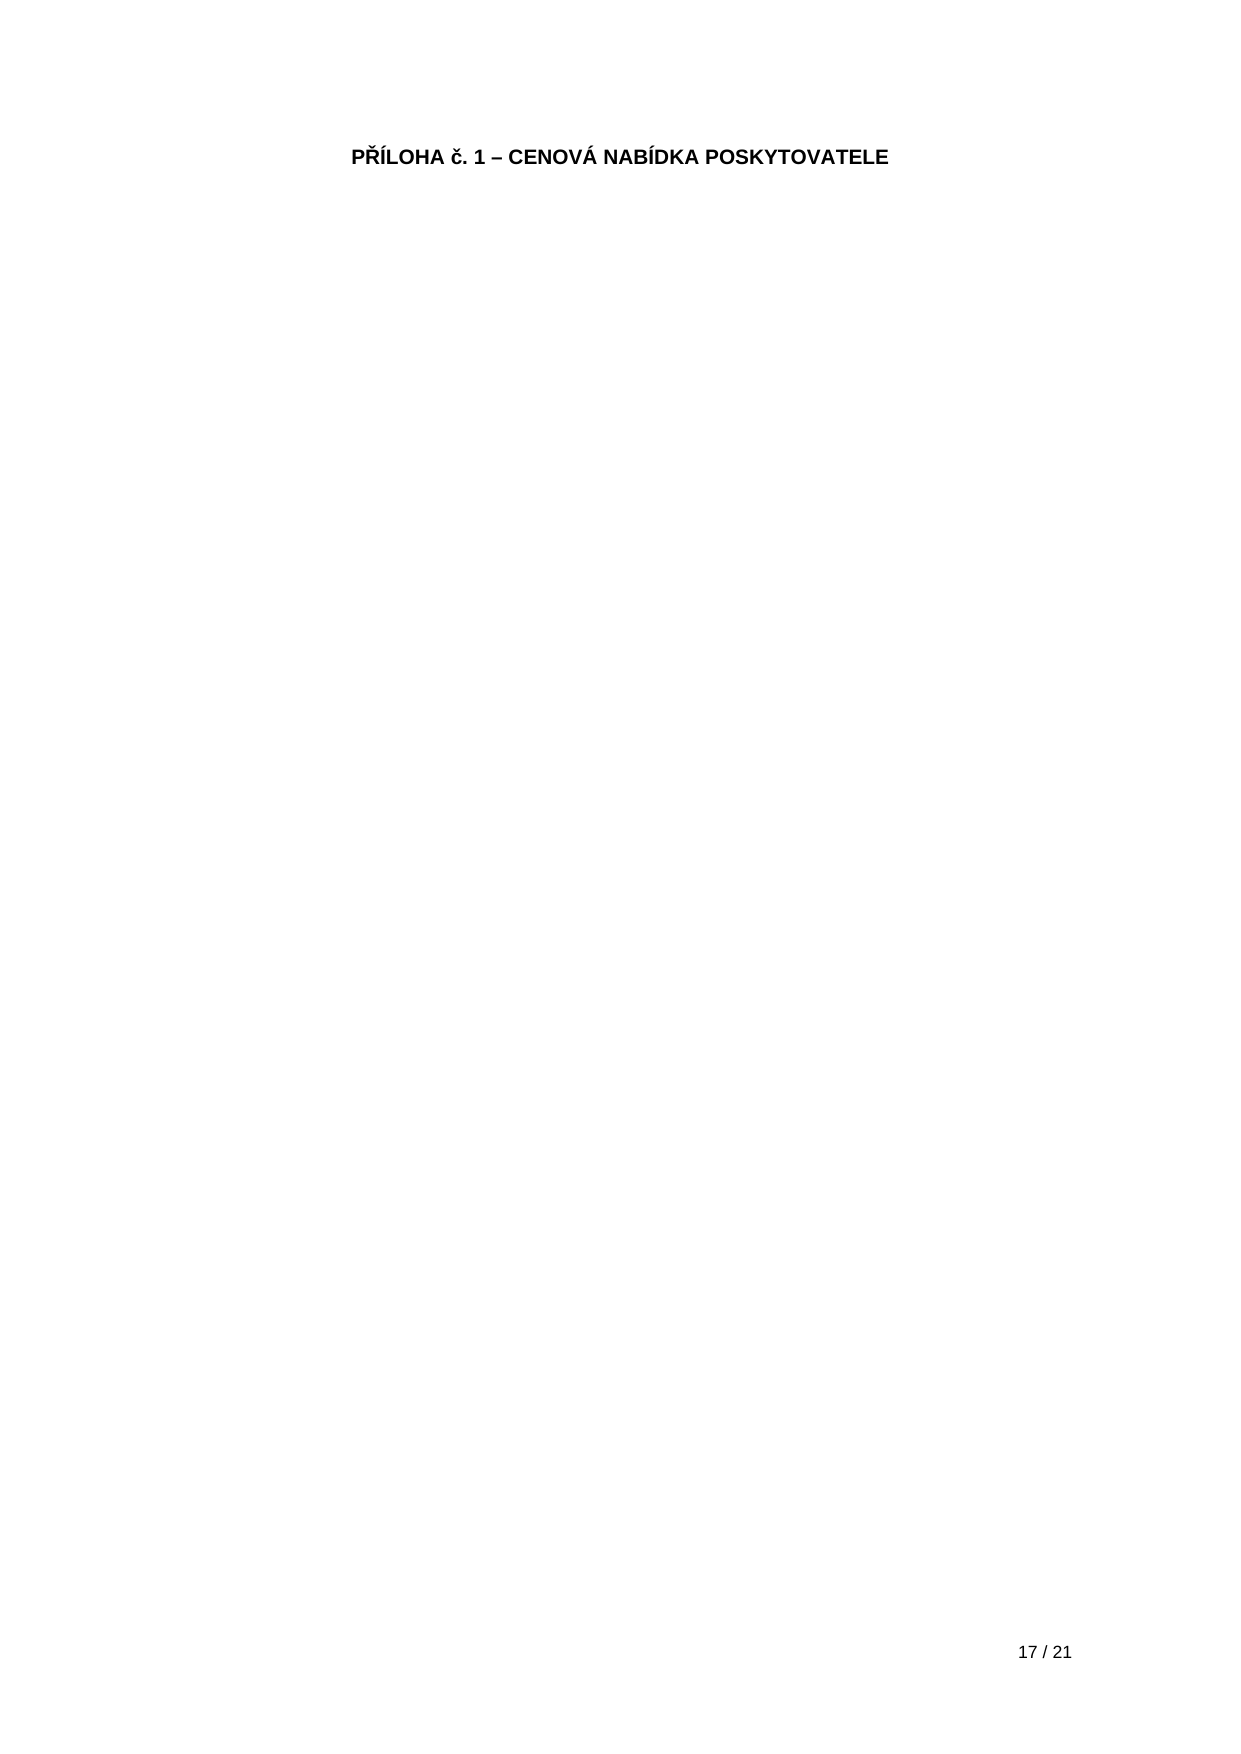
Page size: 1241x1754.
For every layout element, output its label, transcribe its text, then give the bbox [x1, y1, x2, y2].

text PŘÍLOHA č. 1 – CENOVÁ NABÍDKA POSKYTOVATELE [168, 145, 1072, 169]
